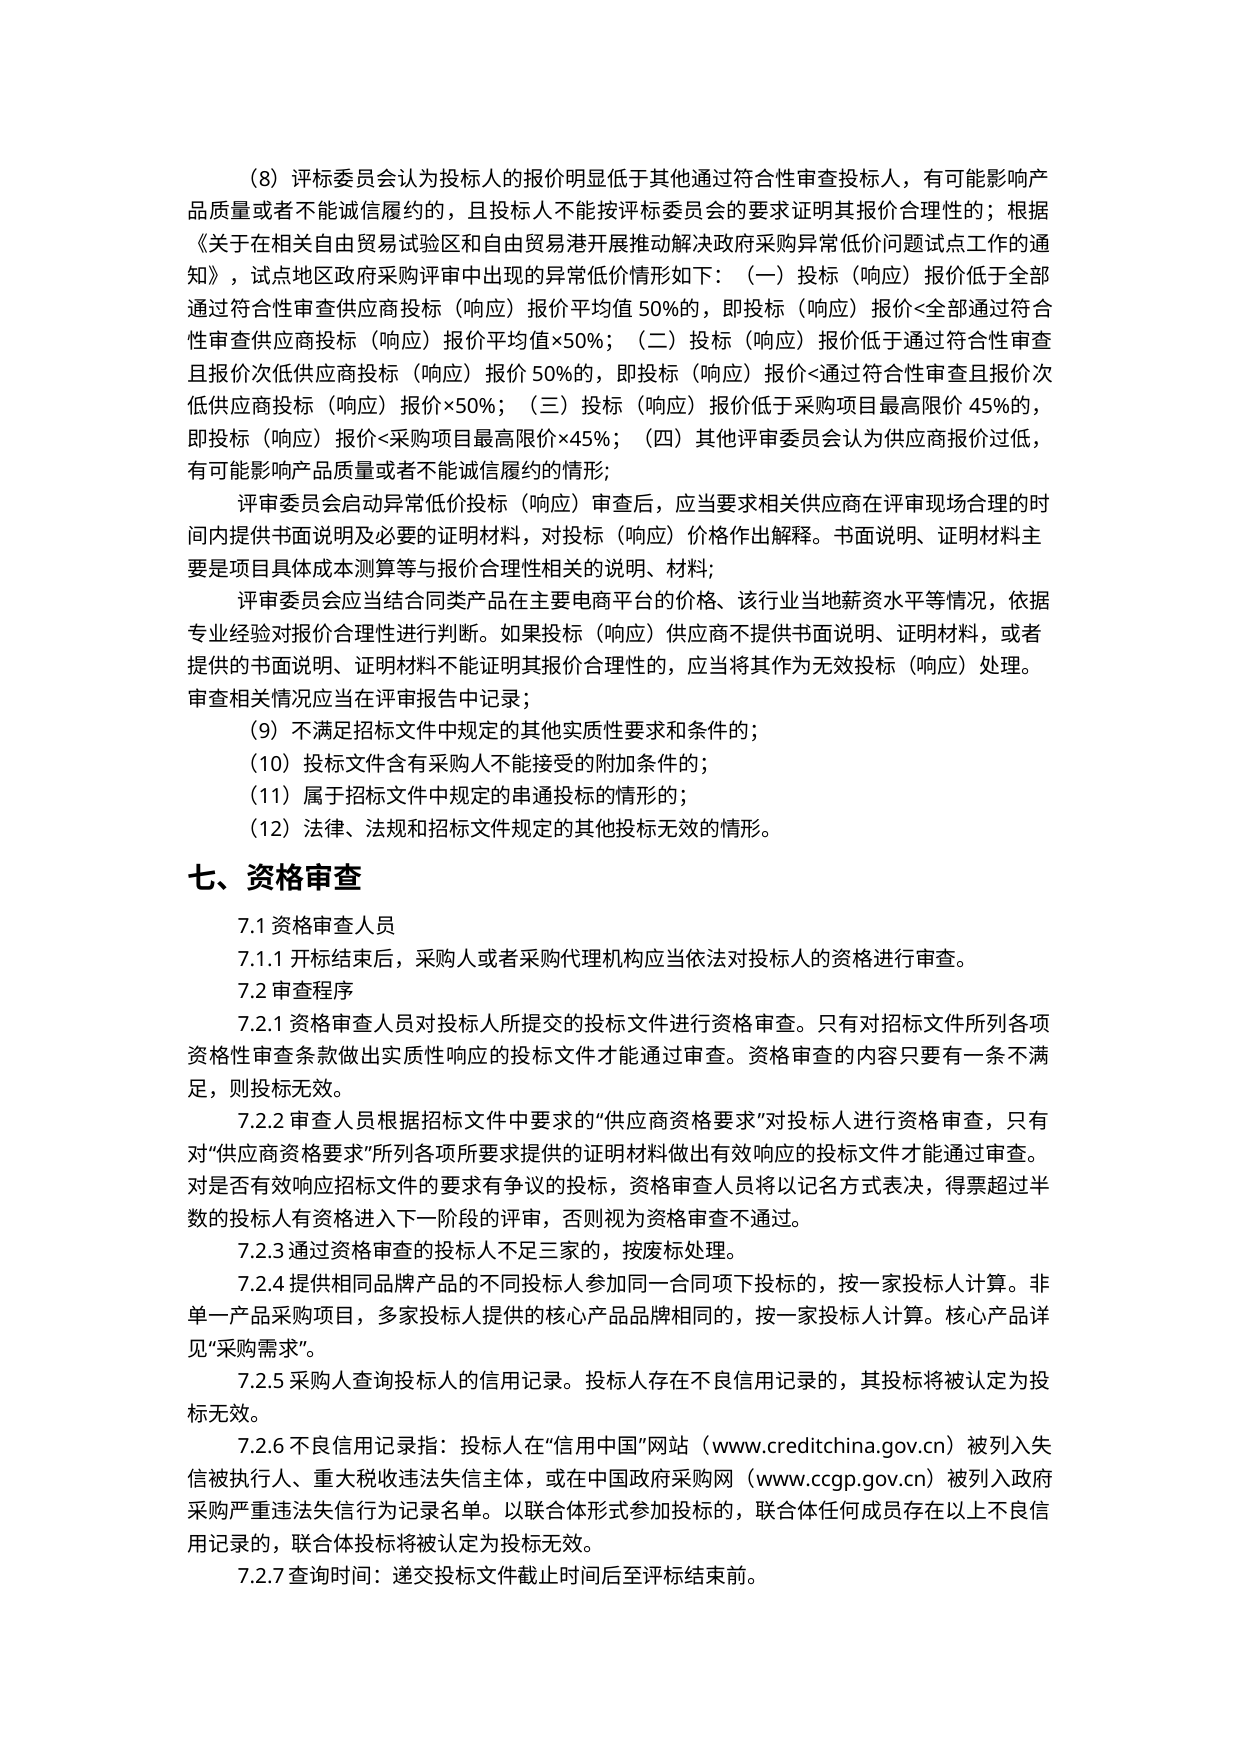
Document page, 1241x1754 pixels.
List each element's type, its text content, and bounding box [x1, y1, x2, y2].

text 七、资格审查 [187, 844, 1053, 909]
text （8）评标委员会认为投标人的报价明显低于其他通过符合性审查投标人，有可能影响产品质量或者不能诚信履约的，且投标人不能按评标委员会的要求证明其报价合理性的；根据《关于在相关自由贸易试验区和自由贸易港开展推动解决政府采购异常低价问题试点工作的通知》，试点地区政府采购评审中出现的异常低价情形如下：（一）投标（响应）报价低于全部通过符合性审查供应商投标（响应）报价平均值50%的，即投标（响应）报价<全部通过符合性审查供应商投标（响应）报价平均值×50%；（二）投标（响应）报价低于通过符合性审查且报价次低供应商投标（响应）报价50%的，即投标（响应）报价<通过符合性审查且报价次低供应商投标（响应）报价×50%；（三）投标（响应）报价低于采购项目最高限价45%的，即投标（响应）报价<采购项目最高限价×45%；（四）其他评审委员会认为供应商报价过低，有可能影响产品质量或者不能诚信履约的情形; [187, 162, 1053, 487]
text 7.2.5采购人查询投标人的信用记录。投标人存在不良信用记录的，其投标将被认定为投标无效。 [187, 1364, 1053, 1429]
text （11）属于招标文件中规定的串通投标的情形的； [187, 779, 1053, 812]
text 7.2审查程序 [187, 974, 1053, 1007]
text 7.2.6不良信用记录指：投标人在“信用中国”网站（www.creditchina.gov.cn）被列入失信被执行人、重大税收违法失信主体，或在中国政府采购网（www.ccgp.gov.cn）被列入政府采购严重违法失信行为记录名单。以联合体形式参加投标的，联合体任何成员存在以上不良信用记录的，联合体投标将被认定为投标无效。 [187, 1429, 1053, 1559]
text （10）投标文件含有采购人不能接受的附加条件的； [187, 747, 1053, 779]
text （12）法律、法规和招标文件规定的其他投标无效的情形。 [187, 812, 1053, 844]
text 7.1资格审查人员 [187, 909, 1053, 942]
text 7.1.1 开标结束后，采购人或者采购代理机构应当依法对投标人的资格进行审查。 [187, 942, 1053, 974]
text 7.2.7查询时间：递交投标文件截止时间后至评标结束前。 [187, 1559, 1053, 1592]
text 7.2.4提供相同品牌产品的不同投标人参加同一合同项下投标的，按一家投标人计算。非单一产品采购项目，多家投标人提供的核心产品品牌相同的，按一家投标人计算。核心产品详见“采购需求”。 [187, 1267, 1053, 1364]
text 7.2.3通过资格审查的投标人不足三家的，按废标处理。 [187, 1234, 1053, 1267]
text 评审委员会应当结合同类产品在主要电商平台的价格、该行业当地薪资水平等情况，依据专业经验对报价合理性进行判断。如果投标（响应）供应商不提供书面说明、证明材料，或者提供的书面说明、证明材料不能证明其报价合理性的，应当将其作为无效投标（响应）处理。审查相关情况应当在评审报告中记录； [187, 584, 1053, 714]
text 7.2.1资格审查人员对投标人所提交的投标文件进行资格审查。只有对招标文件所列各项资格性审查条款做出实质性响应的投标文件才能通过审查。资格审查的内容只要有一条不满足，则投标无效。 [187, 1007, 1053, 1104]
text 7.2.2审查人员根据招标文件中要求的“供应商资格要求”对投标人进行资格审查，只有对“供应商资格要求”所列各项所要求提供的证明材料做出有效响应的投标文件才能通过审查。对是否有效响应招标文件的要求有争议的投标，资格审查人员将以记名方式表决，得票超过半数的投标人有资格进入下一阶段的评审，否则视为资格审查不通过。 [187, 1104, 1053, 1234]
text （9）不满足招标文件中规定的其他实质性要求和条件的； [187, 714, 1053, 747]
text 评审委员会启动异常低价投标（响应）审查后，应当要求相关供应商在评审现场合理的时间内提供书面说明及必要的证明材料，对投标（响应）价格作出解释。书面说明、证明材料主要是项目具体成本测算等与报价合理性相关的说明、材料; [187, 487, 1053, 584]
